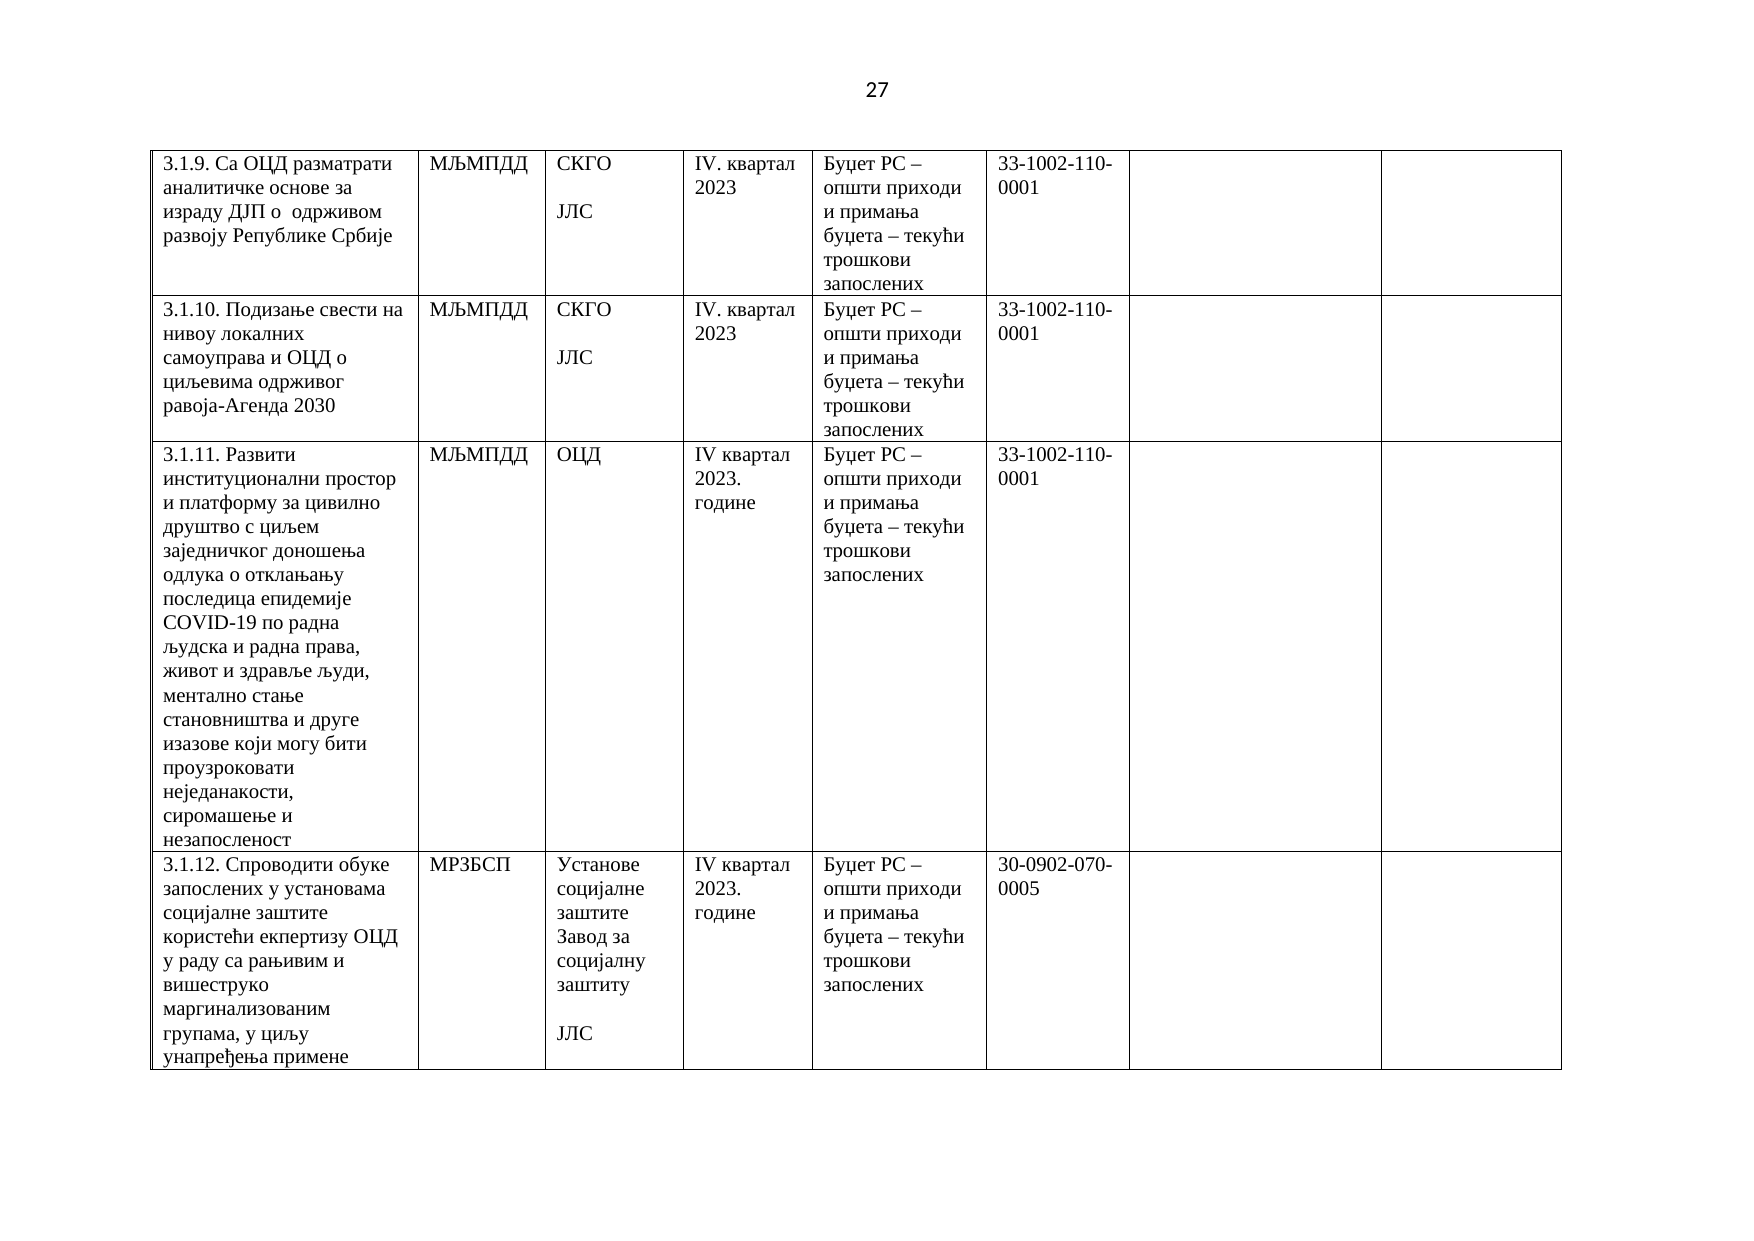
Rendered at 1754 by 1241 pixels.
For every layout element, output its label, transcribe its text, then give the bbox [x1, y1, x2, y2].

table_cell МРЗБСП [419, 852, 545, 1068]
table_cell Буџет РС – општи приходи и примања буџета – текући трошкови запослених [813, 442, 986, 851]
table_cell IV квартал 2023. године [684, 442, 812, 851]
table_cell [813, 852, 986, 1068]
table_cell [1382, 852, 1561, 1068]
table_cell СКГО ЈЛС [546, 151, 683, 295]
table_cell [684, 852, 812, 1068]
table_cell [1130, 442, 1381, 851]
table_cell 30-0902-070-0005 [987, 852, 1129, 1068]
table_cell [1382, 151, 1561, 295]
table_cell [1130, 151, 1381, 295]
table_cell 33-1002-110-0001 [987, 296, 1129, 441]
table_cell [1382, 296, 1561, 441]
table_cell [1130, 852, 1381, 1068]
table_cell СКГО ЈЛС [546, 296, 683, 441]
table_cell МЉМПДД [419, 296, 545, 441]
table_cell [813, 151, 986, 295]
table_cell ОЦД [546, 442, 683, 851]
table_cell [153, 852, 418, 1068]
table_cell МЉМПДД [419, 442, 545, 851]
table_cell IV. квартал 2023 [684, 296, 812, 441]
table_cell [1130, 296, 1381, 441]
table_cell 33-1002-110-0001 [987, 151, 1129, 295]
table_cell МЉМПДД [419, 151, 545, 295]
table_cell [1382, 442, 1561, 851]
table_cell 3.1.11. Развити институционални простор и платформу за цивилно друштво с циљем заједничког доношења одлука о отклањању последица епидемије COVID-19 по радна људска и радна права, живот и здравље људи, ментално стање становништва и друге изазове који могу бити проузроковати неједанакости, сиромашење и незапосленост [153, 442, 418, 851]
table_cell 3.1.10. Подизање свести на нивоу локалних самоуправа и ОЦД о циљевима одрживог равоја-Агенда 2030 [153, 296, 418, 441]
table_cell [546, 852, 683, 1068]
table_cell Буџет РС – општи приходи и примања буџета – текући трошкови запослених [813, 296, 986, 441]
table_cell IV. квартал 2023 [684, 151, 812, 295]
table_cell 3.1.9. Са ОЦД разматрати аналитичке основе за израду ДЈП о одрживом развоју Републике Србије [153, 151, 418, 295]
table_cell 33-1002-110-0001 [987, 442, 1129, 851]
